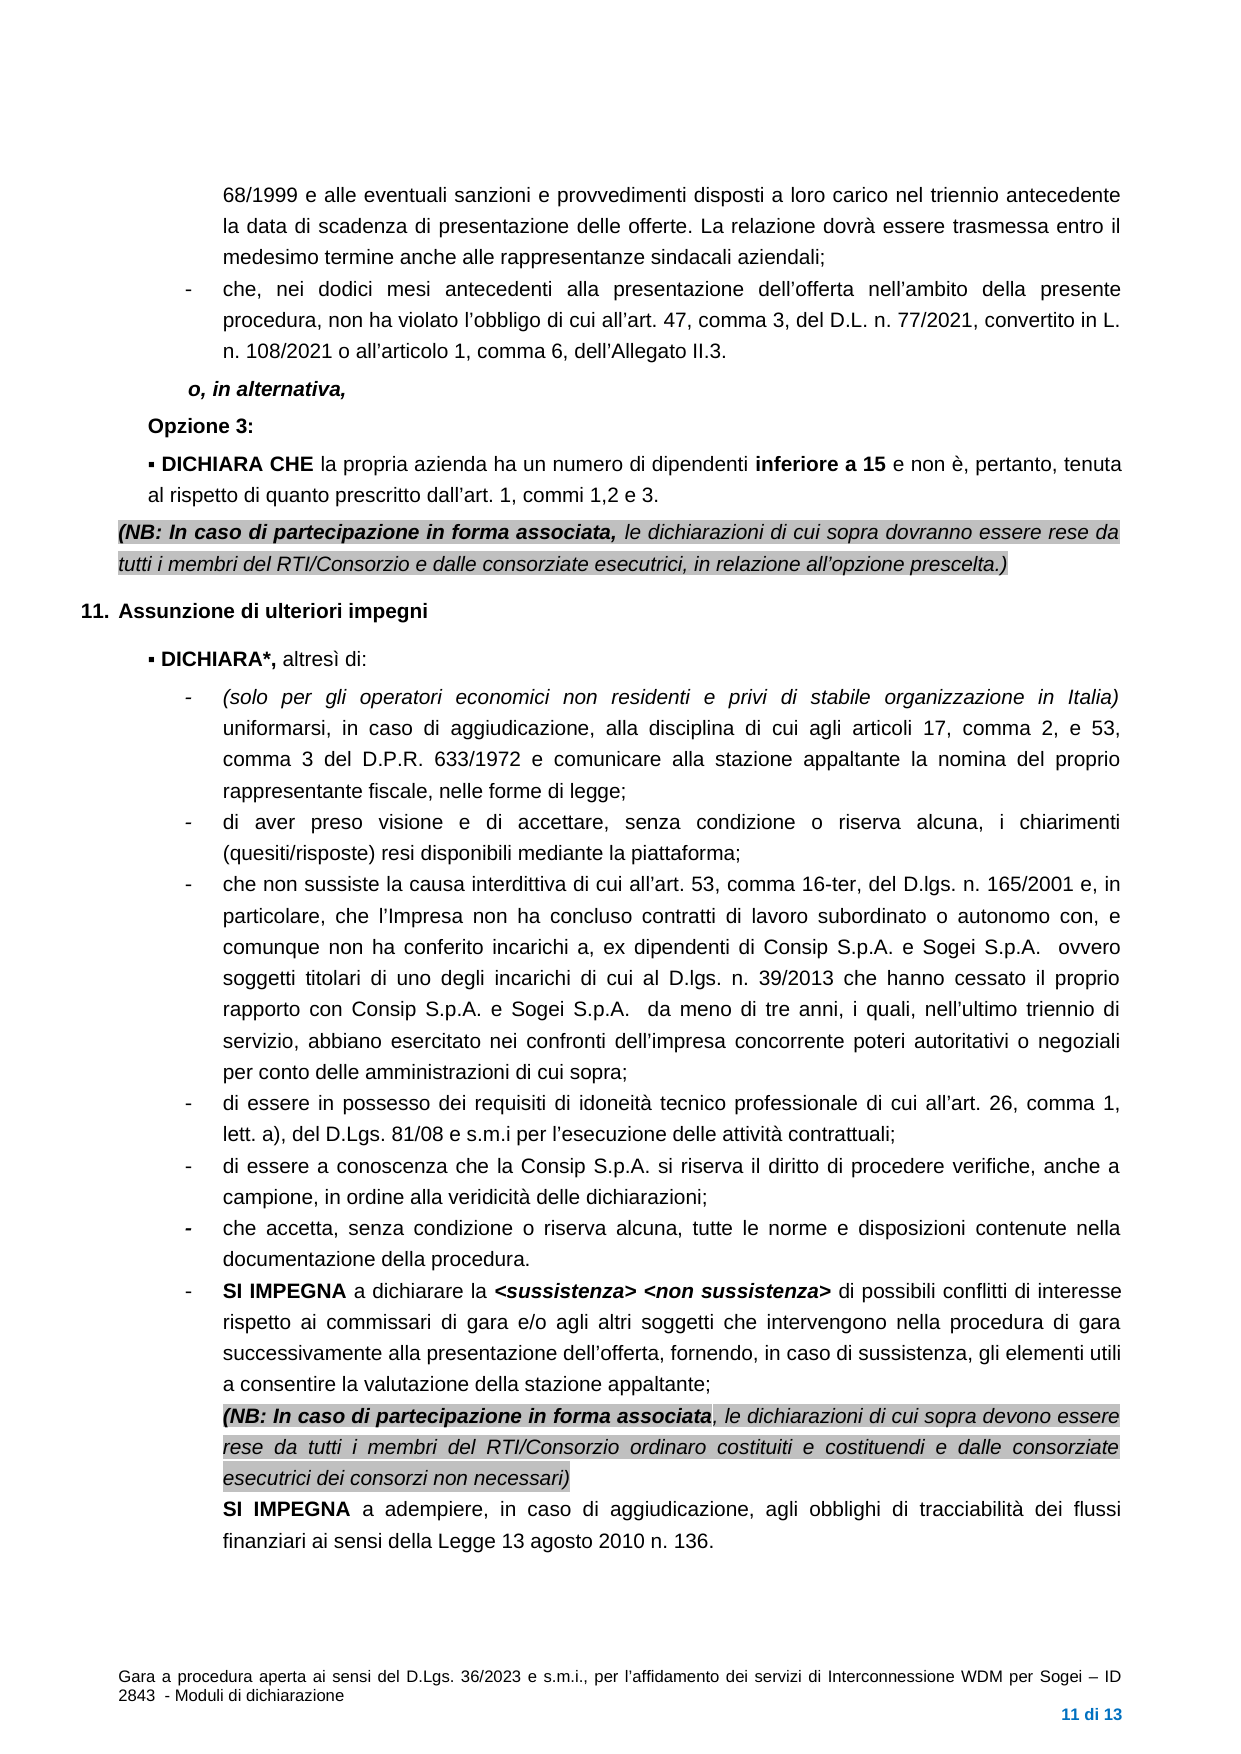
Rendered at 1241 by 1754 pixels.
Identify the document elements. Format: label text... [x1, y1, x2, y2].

list SI IMPEGNA a dichiarare la <sussistenza> <non sussistenza> di possibili conflitti di interesse rispetto ai commissari di gara e/o agli altri soggetti che intervengono nella procedura di gara successivamente alla presentazione dell’offerta, fornendo, in caso di sussistenza, gli elementi utili a consentire la valutazione della stazione appaltante; [185, 1273, 1122, 1398]
list (solo per gli operatori economici non residenti e privi di stabile organizzazione in Italia) uniformarsi, in caso di aggiudicazione, alla disciplina di cui agli articoli 17, comma 2, e 53, comma 3 del D.P.R. 633/1972 e comunicare alla stazione appaltante la nomina del proprio rappresentante fiscale, nelle forme di legge; [185, 679, 1122, 804]
list che, nei dodici mesi antecedenti alla presentazione dell’offerta nell’ambito della presente procedura, non ha violato l’obbligo di cui all’art. 47, comma 3, del D.L. n. 77/2021, convertito in L. n. 108/2021 o all’articolo 1, comma 6, dell’Allegato II.3. [185, 271, 1122, 365]
list di essere in possesso dei requisiti di idoneità tecnico professionale di cui all’art. 26, comma 1, lett. a), del D.Lgs. 81/08 e s.m.i per l’esecuzione delle attività contrattuali; [185, 1086, 1122, 1148]
list di aver preso visione e di accettare, senza condizione o riserva alcuna, i chiarimenti (quesiti/risposte) resi disponibili mediante la piattaforma; [185, 804, 1122, 867]
list Assunzione di ulteriori impegni [81, 594, 1122, 625]
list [185, 177, 1122, 271]
text ▪ DICHIARA*, altresì di: [148, 642, 1122, 673]
list che non sussiste la causa interdittiva di cui all’art. 53, comma 16-ter, del D.lgs. n. 165/2001 e, in particolare, che l’Impresa non ha concluso contratti di lavoro subordinato o autonomo con, e comunque non ha conferito incarichi a, ex dipendenti di Consip S.p.A. e Sogei S.p.A. ovvero soggetti titolari di uno degli incarichi di cui al D.lgs. n. 39/2013 che hanno cessato il proprio rapporto con Consip S.p.A. e Sogei S.p.A. da meno di tre anni, i quali, nell’ultimo triennio di servizio, abbiano esercitato nei confronti dell’impresa concorrente poteri autoritativi o negoziali per conto delle amministrazioni di cui sopra; [185, 867, 1122, 1086]
list che accetta, senza condizione o riserva alcuna, tutte le norme e disposizioni contenute nella documentazione della procedura. [185, 1211, 1122, 1273]
list SI IMPEGNA a adempiere, in caso di aggiudicazione, agli obblighi di tracciabilità dei flussi finanziari ai sensi della Legge 13 agosto 2010 n. 136. [223, 1492, 1122, 1554]
list (NB: In caso di partecipazione in forma associata, le dichiarazioni di cui sopra devono essere rese da tutti i membri del RTI/Consorzio ordinaro costituiti e costituendi e dalle consorziate esecutrici dei consorzi non necessari) [223, 1398, 1122, 1492]
list di essere a conoscenza che la Consip S.p.A. si riserva il diritto di procedere verifiche, anche a campione, in ordine alla veridicità delle dichiarazioni; [185, 1148, 1122, 1211]
text (NB: In caso di partecipazione in forma associata, le dichiarazioni di cui sopra dovranno essere rese da tutti i membri del RTI/Consorzio e dalle consorziate esecutrici, in relazione all’opzione prescelta.) [118, 515, 1122, 577]
text o, in alternativa, [148, 371, 1122, 402]
text ▪ DICHIARA CHE la propria azienda ha un numero di dipendenti inferiore a 15 e non è, pertanto, tenuta al rispetto di quanto prescritto dall’art. 1, commi 1,2 e 3. [148, 446, 1122, 508]
text Opzione 3: [148, 408, 1122, 440]
